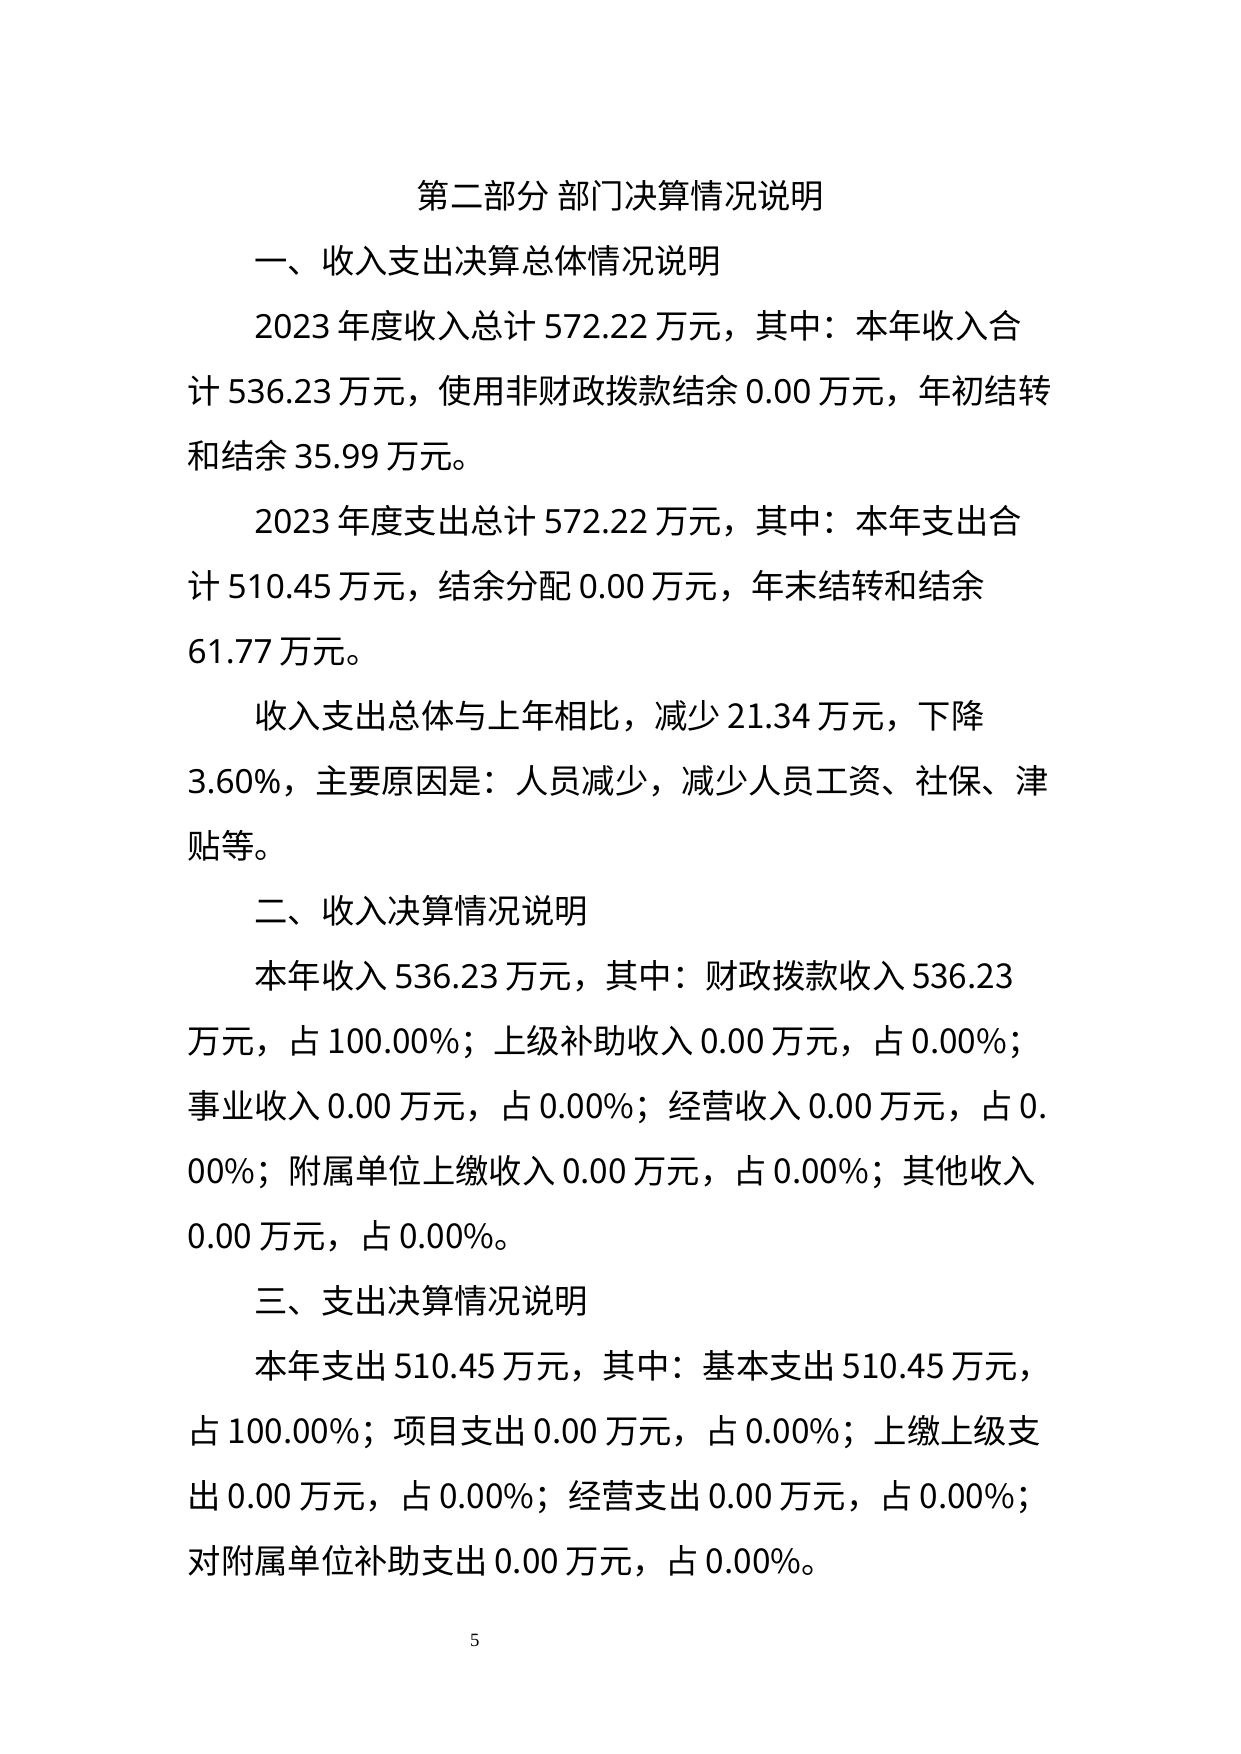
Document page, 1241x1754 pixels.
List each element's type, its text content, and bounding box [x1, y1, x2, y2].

text 二、收入决算情况说明 [187, 877, 1053, 942]
text 2023年度支出总计572.22万元，其中：本年支出合计510.45万元，结余分配0.00万元，年末结转和结余61.77万元。 [187, 487, 1053, 682]
text 一、收入支出决算总体情况说明 [187, 227, 1053, 292]
text 三、支出决算情况说明 [187, 1267, 1053, 1332]
text 收入支出总体与上年相比，减少21.34万元，下降3.60%，主要原因是：人员减少，减少人员工资、社保、津贴等。 [187, 682, 1053, 877]
text 本年支出510.45万元，其中：基本支出510.45万元，占100.00%；项目支出0.00万元，占0.00%；上缴上级支出0.00万元，占0.00%；经营支出0.00万元，占0.00%；对附属单位补助支出0.00万元，占0.00%。 [187, 1332, 1053, 1592]
text 第二部分 部门决算情况说明 [187, 162, 1053, 227]
text 2023年度收入总计572.22万元，其中：本年收入合计536.23万元，使用非财政拨款结余0.00万元，年初结转和结余35.99万元。 [187, 292, 1053, 487]
text 本年收入536.23万元，其中：财政拨款收入536.23万元，占100.00%；上级补助收入0.00万元，占0.00%；事业收入0.00万元，占0.00%；经营收入0.00万元，占0.00%；附属单位上缴收入0.00万元，占0.00%；其他收入0.00万元，占0.00%。 [187, 942, 1053, 1267]
